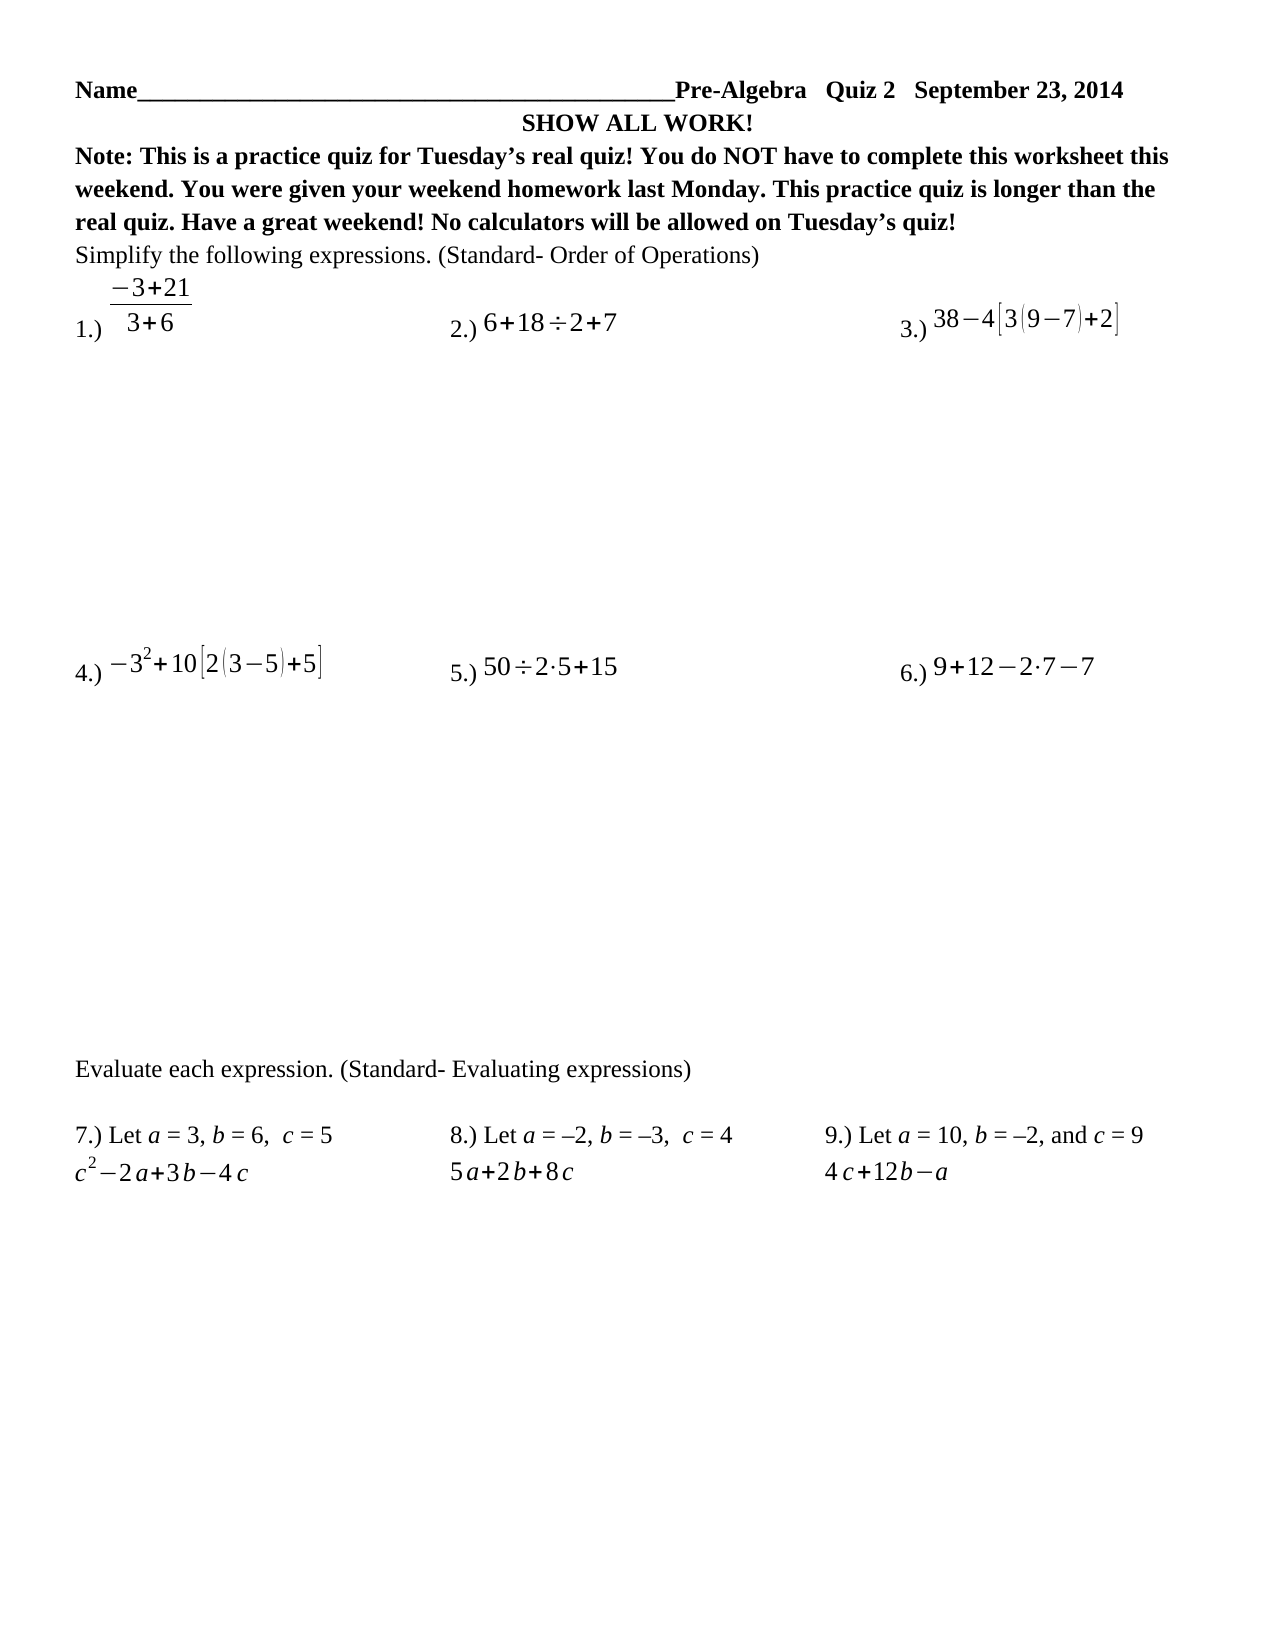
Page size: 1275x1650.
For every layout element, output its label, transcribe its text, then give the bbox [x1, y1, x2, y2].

text Note: This is a practice quiz for Tuesday’s real quiz! You do NOT have to complete this worksheet this weekend. You were given your weekend homework last Monday. This practice quiz is longer than the real quiz. Have a great weekend! No calculators will be allowed on Tuesday’s quiz! [75, 141, 1200, 236]
text Name___________________________________________Pre-Algebra Quiz 2 September 23, 2014 [75, 75, 1200, 104]
text 7.) Let a = 3, b = 6, c = 5 8.) Let a = –2, b = –3, c = 4 9.) Let a = 10, b = –2, and c = 9 [75, 1121, 1200, 1149]
text 4.) 5.) 6.) [75, 644, 1200, 687]
text SHOW ALL WORK! [75, 108, 1200, 137]
text 1.) 2.) 3.) [75, 273, 1200, 343]
text Simplify the following expressions. (Standard- Order of Operations) [75, 240, 1200, 269]
text Evaluate each expression. (Standard- Evaluating expressions) [75, 1054, 1200, 1083]
